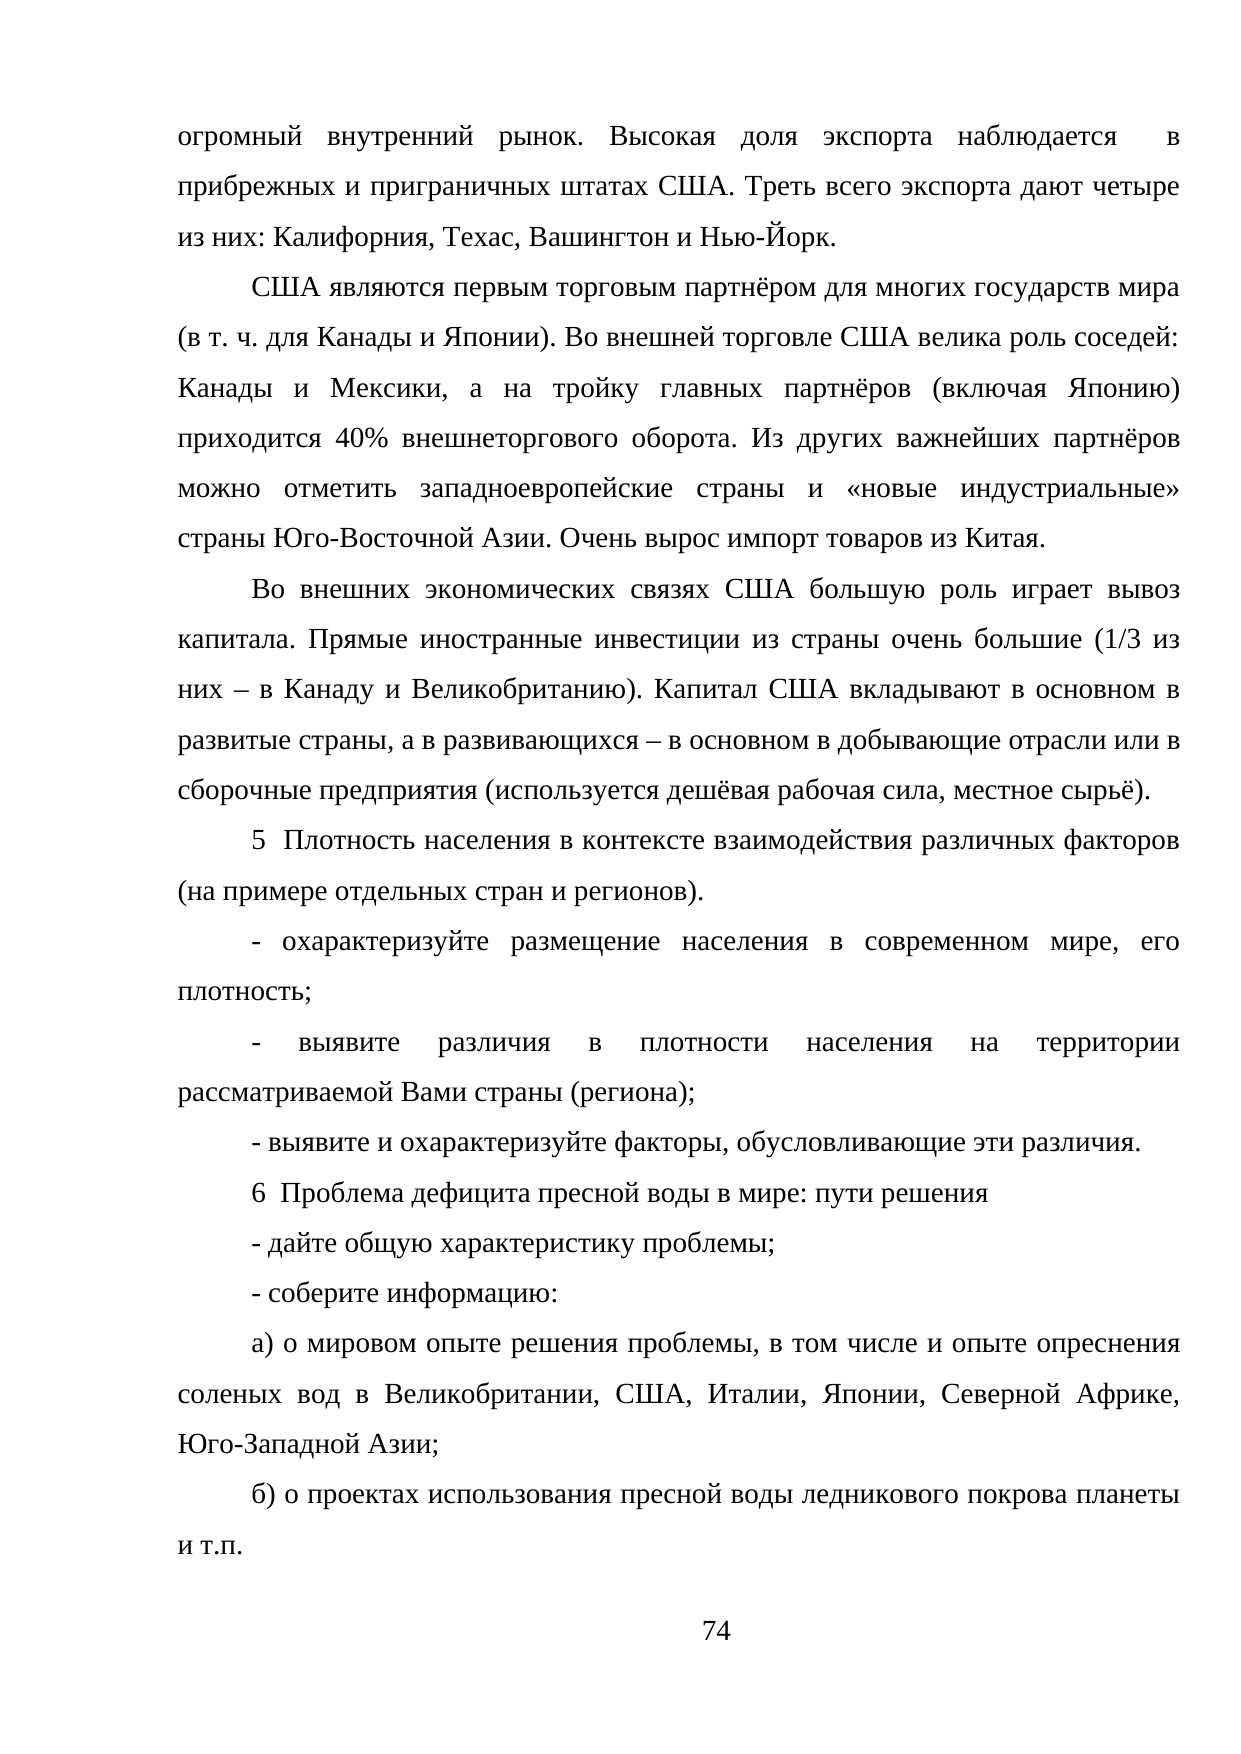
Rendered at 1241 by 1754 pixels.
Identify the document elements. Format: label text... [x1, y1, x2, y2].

text б) о проектах использования пресной воды ледникового покрова планеты и т.п. [177, 1477, 1181, 1560]
text Во внешних экономических связях США большую роль играет вывоз капитала. Прямые иностранные инвестиции из страны очень большие (1/3 из них – в Канаду и Великобританию). Капитал США вкладывают в основном в развитые страны, а в развивающихся – в основном в добывающие отрасли или в сборочные предприятия (используется дешёвая рабочая сила, местное сырьё). [177, 571, 1181, 806]
text - дайте общую характеристику проблемы; [177, 1225, 1181, 1258]
text США являются первым торговым партнёром для многих государств мира (в т. ч. для Канады и Японии). Во внешней торговле США велика роль соседей: Канады и Мексики, а на тройку главных партнёров (включая Японию) приходится 40% внешнеторгового оборота. Из других важнейших партнёров можно отметить западноевропейские страны и «новые индустриальные» страны Юго-Восточной Азии. Очень вырос импорт товаров из Китая. [177, 269, 1181, 554]
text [177, 118, 1181, 252]
text 5 Плотность населения в контексте взаимодействия различных факторов (на примере отдельных стран и регионов). [177, 822, 1181, 906]
text 6 Проблема дефицита пресной воды в мире: пути решения [177, 1175, 1181, 1208]
text - выявите различия в плотности населения на территории рассматриваемой Вами страны (региона); [177, 1024, 1181, 1108]
text - выявите и охарактеризуйте факторы, обусловливающие эти различия. [177, 1124, 1181, 1158]
text а) о мировом опыте решения проблемы, в том числе и опыте опреснения соленых вод в Великобритании, США, Италии, Японии, Северной Африке, Юго-Западной Азии; [177, 1326, 1181, 1460]
text - соберите информацию: [177, 1275, 1181, 1309]
text - охарактеризуйте размещение населения в современном мире, его плотность; [177, 923, 1181, 1007]
